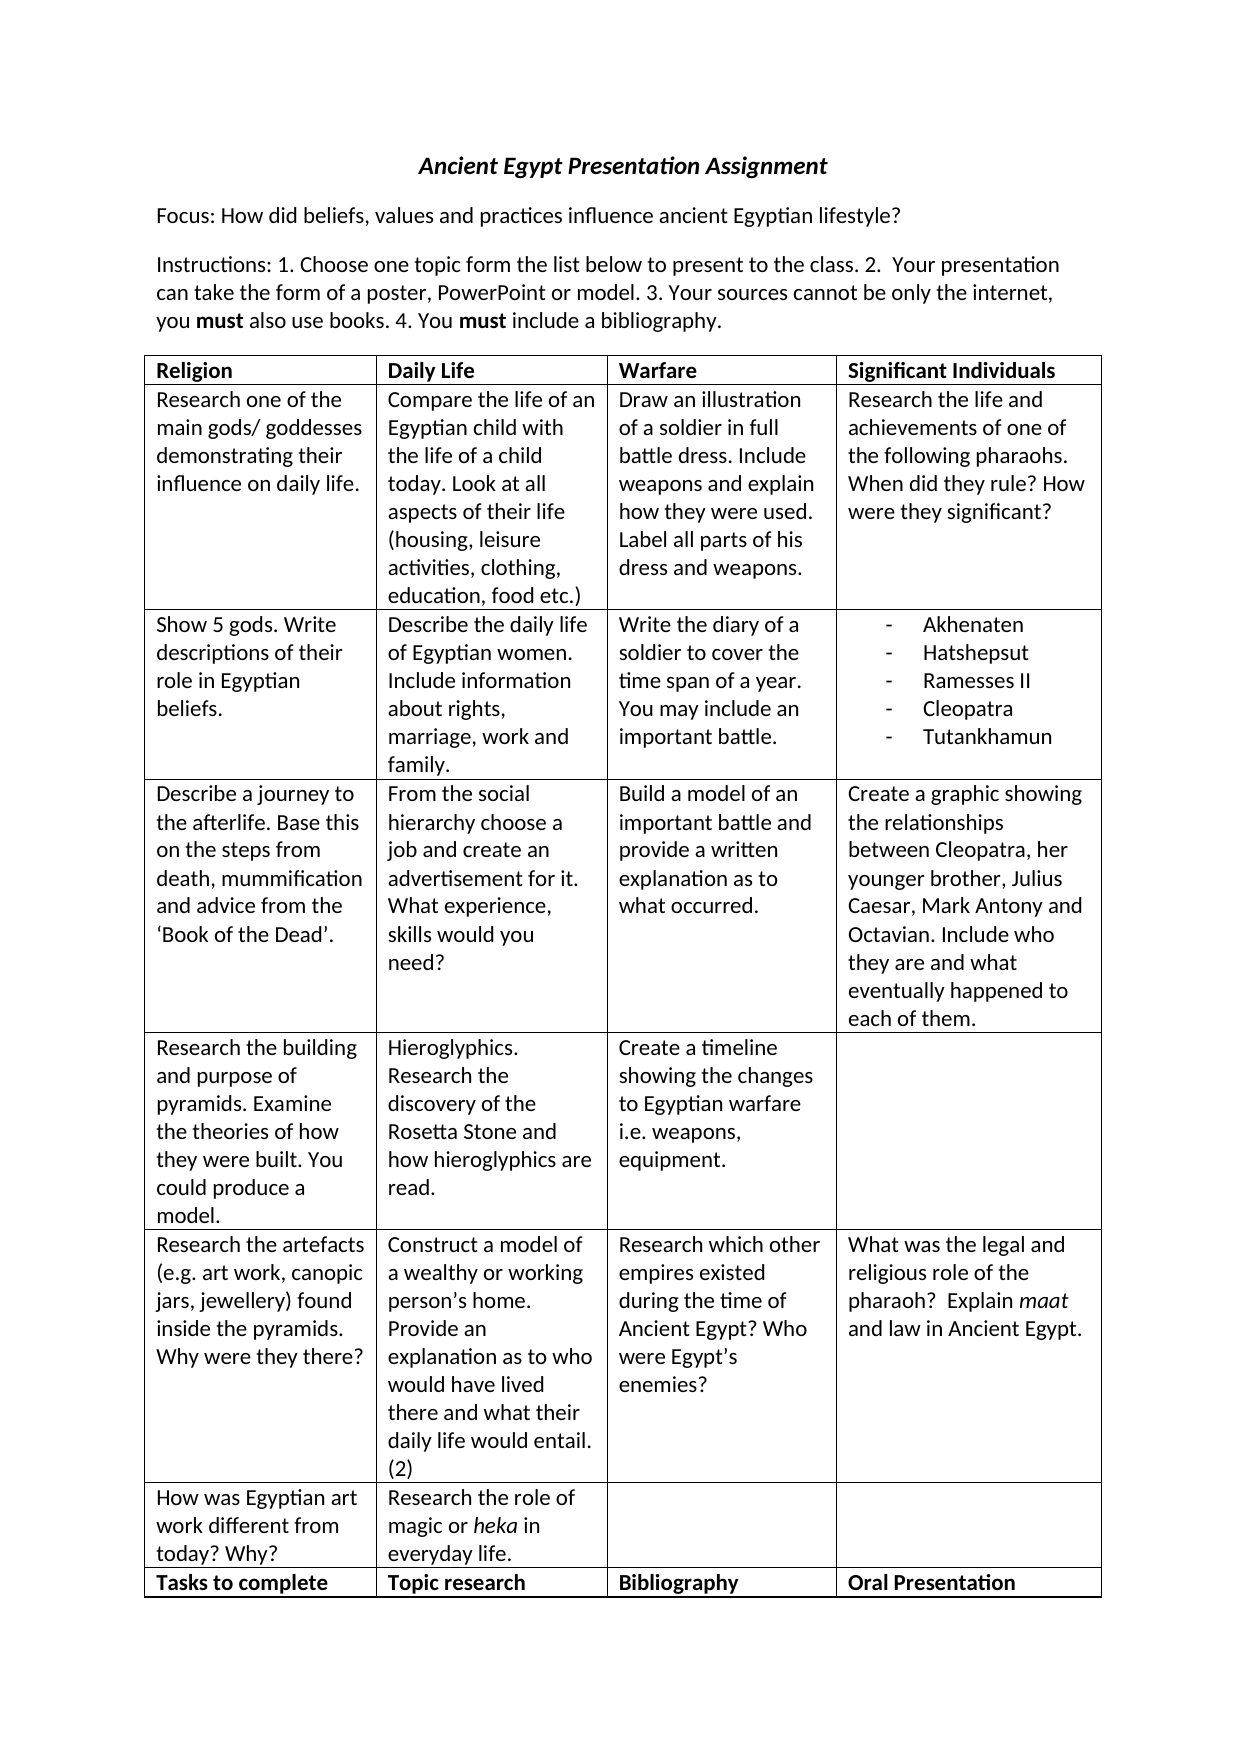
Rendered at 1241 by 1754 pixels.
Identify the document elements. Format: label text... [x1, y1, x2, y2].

table_cell Bibliography [608, 1568, 836, 1596]
table_cell Describe a journey to the afterlife. Base this on the steps from death, mummification and advice from the ‘Book of the Dead’. [145, 780, 376, 1032]
table_cell Describe the daily life of Egyptian women. Include information about rights, marriage, work and family. [377, 610, 607, 778]
table_cell Oral Presentation [837, 1568, 1101, 1596]
table_cell Research the building and purpose of pyramids. Examine the theories of how they were built. You could produce a model. [145, 1033, 376, 1229]
table_header Daily Life [377, 356, 607, 384]
table_cell From the social hierarchy choose a job and create an advertisement for it. What experience, skills would you need? [377, 780, 607, 1032]
table_cell Research the life and achievements of one of the following pharaohs. When did they rule? How were they significant? [837, 385, 1101, 609]
table_cell What was the legal and religious role of the pharaoh? Explain maat and law in Ancient Egypt. [837, 1230, 1101, 1482]
table_cell Hieroglyphics. Research the discovery of the Rosetta Stone and how hieroglyphics are read. [377, 1033, 607, 1229]
table_header Warfare [608, 356, 836, 384]
table_header Religion [145, 356, 376, 384]
table_cell Build a model of an important battle and provide a written explanation as to what occurred. [608, 780, 836, 1032]
table_cell Construct a model of a wealthy or working person’s home. Provide an explanation as to who would have lived there and what their daily life would entail.(2) [377, 1230, 607, 1482]
table_cell [608, 1483, 836, 1567]
table_cell [837, 1483, 1101, 1567]
table_cell Write the diary of a soldier to cover the time span of a year. You may include an important battle. [608, 610, 836, 778]
text Ancient Egypt Presentation Assignment [156, 150, 1090, 181]
text Instructions: 1. Choose one topic form the list below to present to the class. 2. Your presentation can take the form of a poster, PowerPoint or model. 3. Your sources cannot be only the internet, you must also use books. 4. You must include a bibliography. [156, 250, 1090, 334]
table_cell Compare the life of an Egyptian child with the life of a child today. Look at all aspects of their life (housing, leisure activities, clothing, education, food etc.) [377, 385, 607, 609]
table_cell Tasks to complete [145, 1568, 376, 1596]
table_cell Research the role of magic or heka in everyday life. [377, 1483, 607, 1567]
table_cell Create a graphic showing the relationships between Cleopatra, her younger brother, Julius Caesar, Mark Antony and Octavian. Include who they are and what eventually happened to each of them. [837, 780, 1101, 1032]
text Focus: How did beliefs, values and practices influence ancient Egyptian lifestyle? [156, 201, 1090, 229]
table_cell Create a timeline showing the changes to Egyptian warfare i.e. weapons, equipment. [608, 1033, 836, 1229]
table_cell Topic research [377, 1568, 607, 1596]
table_cell Research one of the main gods/ goddesses demonstrating their influence on daily life. [145, 385, 376, 609]
table_cell Research the artefacts (e.g. art work, canopic jars, jewellery) found inside the pyramids. Why were they there? [145, 1230, 376, 1482]
table_cell Research which other empires existed during the time of Ancient Egypt? Who were Egypt’s enemies? [608, 1230, 836, 1482]
table_cell [837, 1033, 1101, 1229]
table_header Significant Individuals [837, 356, 1101, 384]
table_cell Akhenaten Hatshepsut Ramesses II Cleopatra Tutankhamun [837, 610, 1101, 778]
table_cell How was Egyptian art work different from today? Why? [145, 1483, 376, 1567]
table_cell Draw an illustration of a soldier in full battle dress. Include weapons and explain how they were used. Label all parts of his dress and weapons. [608, 385, 836, 609]
table_cell Show 5 gods. Write descriptions of their role in Egyptian beliefs. [145, 610, 376, 778]
